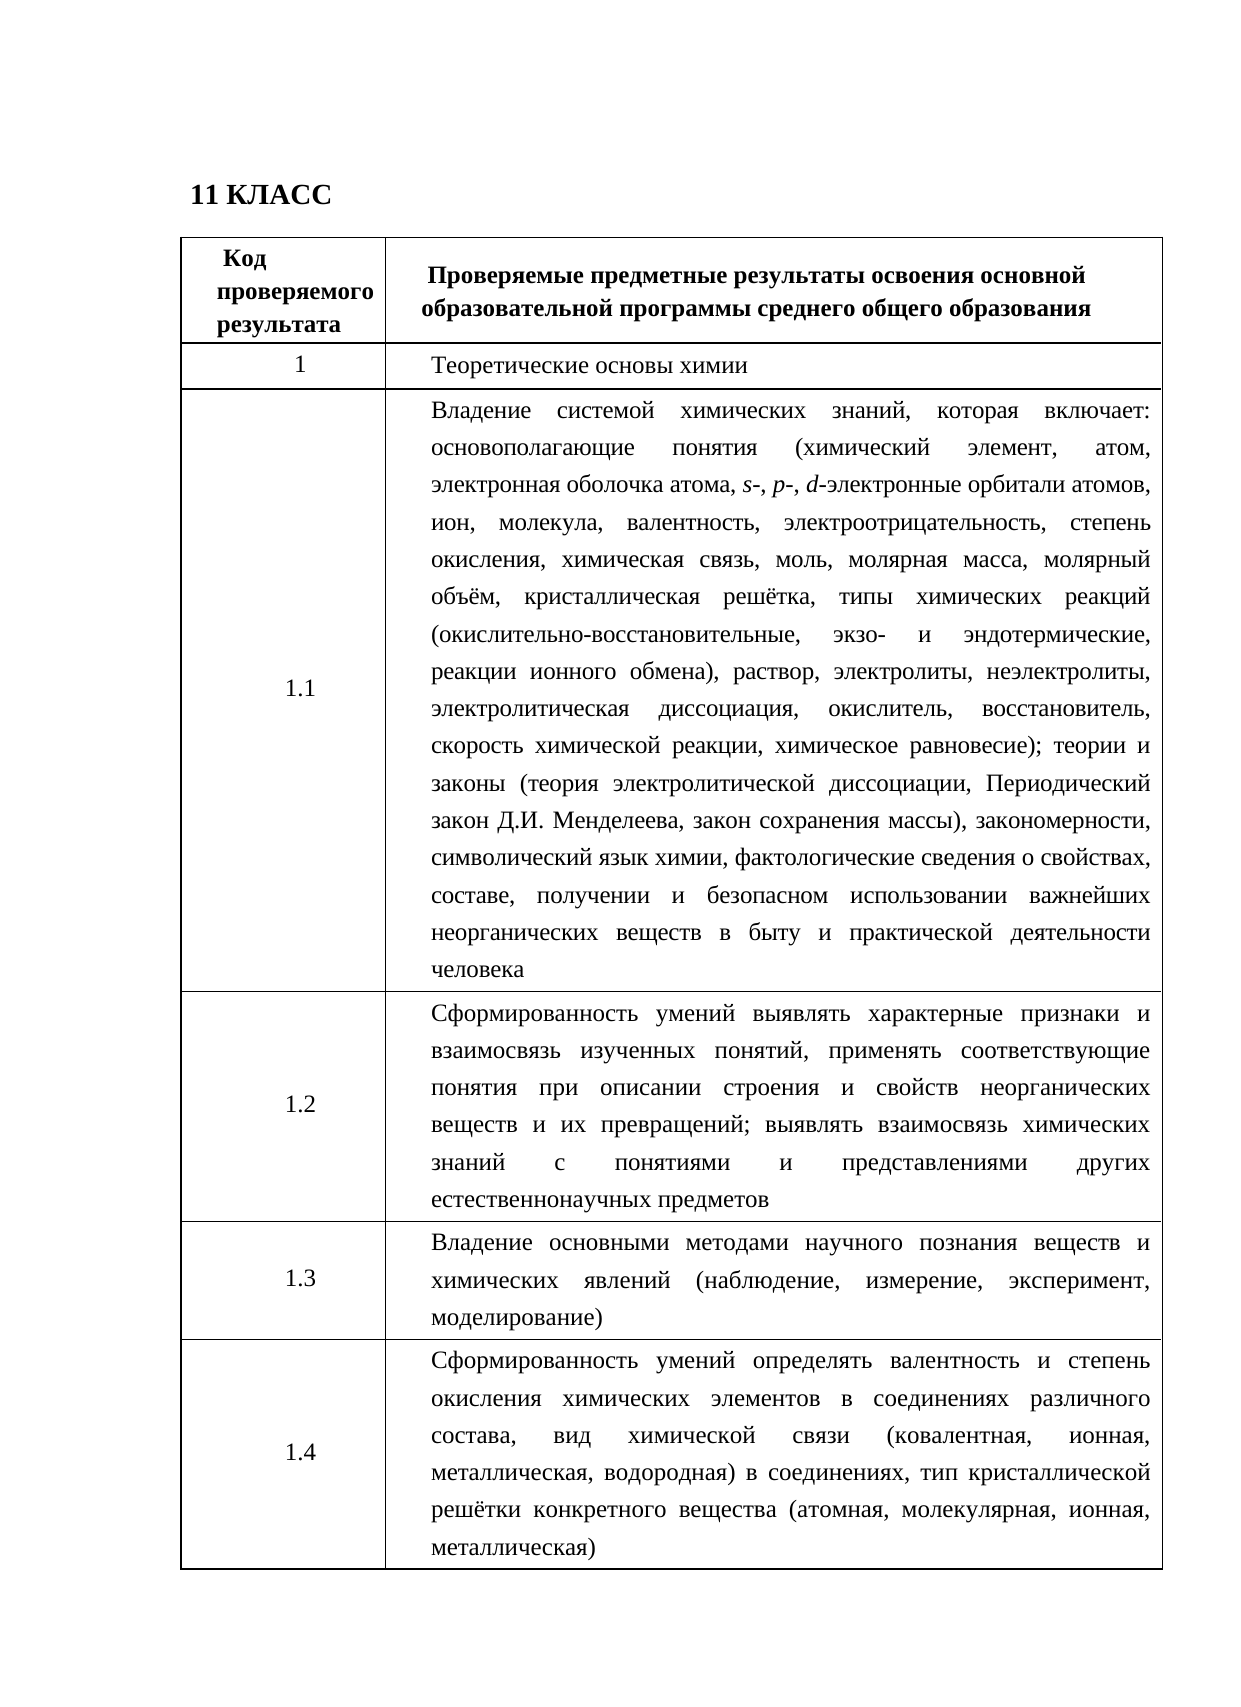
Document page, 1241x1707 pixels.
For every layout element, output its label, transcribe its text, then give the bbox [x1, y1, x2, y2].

table_cell Владение системой химических знаний, которая включает: основополагающие понятия (химический элемент, атом, электронная оболочка атома, s-, р-, d-электронные орбитали атомов, ион, молекула, валентность, электроотрицательность, степень окисления, химическая связь, моль, молярная масса, молярный объём, кристаллическая решётка, типы химических реакций (окислительно-восстановительные, экзо- и эндотермические, реакции ионного обмена), раствор, электролиты, неэлектролиты, электролитическая диссоциация, окислитель, восстановитель, скорость химической реакции, химическое равновесие); теории и законы (теория электролитической диссоциации, Периодический закон Д.И. Менделеева, закон сохранения массы), закономерности, символический язык химии, фактологические сведения о свойствах, составе, получении и безопасном использовании важнейших неорганических веществ в быту и практической деятельности человека [386, 388, 1162, 991]
table_cell 1 [182, 344, 385, 388]
table_cell 1.2 [182, 992, 385, 1221]
table_cell 1.1 [182, 390, 385, 991]
table_header Проверяемые предметные результаты освоения основной образовательной программы среднего общего образования [386, 238, 1162, 342]
text 11 КЛАСС [190, 177, 1152, 211]
table_cell 1.3 [182, 1222, 385, 1338]
table_cell Владение основными методами научного познания веществ и химических явлений (наблюдение, измерение, эксперимент, моделирование) [386, 1221, 1162, 1338]
table_cell Сформированность умений определять валентность и степень окисления химических элементов в соединениях различного состава, вид химической связи (ковалентная, ионная, металлическая, водородная) в соединениях, тип кристаллической решётки конкретного вещества (атомная, молекулярная, ионная, металлическая) [386, 1339, 1162, 1568]
table_cell 1.4 [182, 1340, 385, 1568]
table_cell Сформированность умений выявлять характерные признаки и взаимосвязь изученных понятий, применять соответствующие понятия при описании строения и свойств неорганических веществ и их превращений; выявлять взаимосвязь химических знаний с понятиями и представлениями других естественнонаучных предметов [386, 991, 1162, 1221]
table_header Код проверяемого результата [182, 238, 385, 342]
table_cell Теоретические основы химии [386, 342, 1162, 388]
